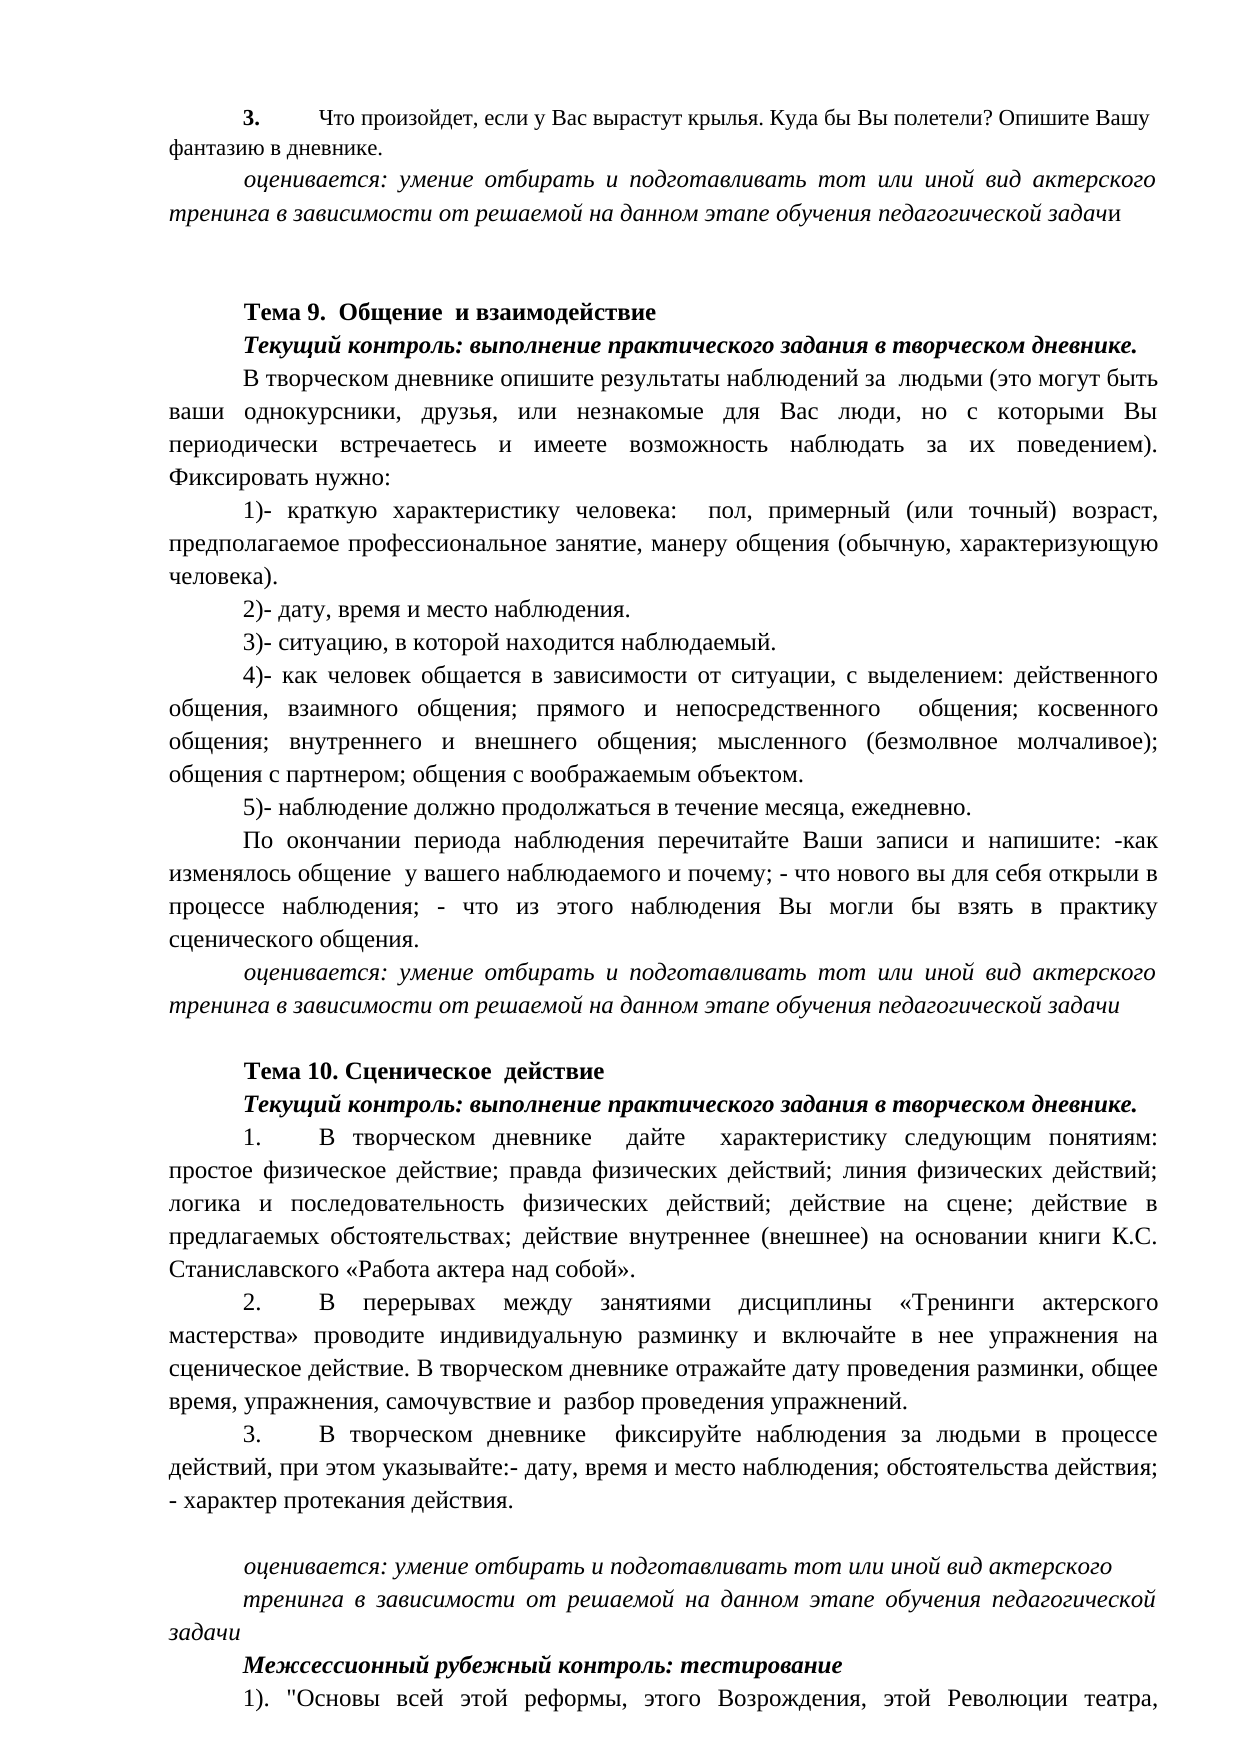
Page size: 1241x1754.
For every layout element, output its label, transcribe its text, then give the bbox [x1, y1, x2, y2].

text 2. В перерывах между занятиями дисциплины «Тренинги актерского мастерства» проводите индивидуальную разминку и включайте в нее упражнения на сценическое действие. В творческом дневнике отражайте дату проведения разминки, общее время, упражнения, самочувствие и разбор проведения упражнений. [169, 1287, 1159, 1415]
text тренинга в зависимости от решаемой на данном этапе обучения педагогической задачи [169, 1584, 1159, 1646]
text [169, 1683, 1159, 1712]
text 4)- как человек общается в зависимости от ситуации, с выделением: действенного общения, взаимного общения; прямого и непосредственного общения; косвенного общения; внутреннего и внешнего общения; мысленного (безмолвное молчаливое); общения с партнером; общения с воображаемым объектом. [169, 660, 1159, 788]
text По окончании периода наблюдения перечитайте Ваши записи и напишите: -как изменялось общение у вашего наблюдаемого и почему; - что нового вы для себя открыли в процессе наблюдения; - что из этого наблюдения Вы могли бы взять в практику сценического общения. [169, 825, 1159, 953]
text Текущий контроль: выполнение практического задания в творческом дневнике. [169, 330, 1159, 358]
text 5)- наблюдение должно продолжаться в течение месяца, ежедневно. [169, 792, 1159, 821]
text Межсессионный рубежный контроль: тестирование [169, 1651, 1159, 1679]
text Тема 9. Общение и взаимодействие [169, 297, 1159, 325]
text оценивается: умение отбирать и подготавливать тот или иной вид актерского тренинга в зависимости от решаемой на данном этапе обучения педагогической задачи [169, 957, 1159, 1019]
text оценивается: умение отбирать и подготавливать тот или иной вид актерского [169, 1551, 1159, 1580]
text 1)- краткую характеристику человека: пол, примерный (или точный) возраст, предполагаемое профессиональное занятие, манеру общения (обычную, характеризующую человека). [169, 495, 1159, 589]
list Что произойдет, если у Вас вырастут крылья. Куда бы Вы полетели? Опишите Вашу фантазию в дневнике. [169, 104, 1159, 161]
text 1. В творческом дневнике дайте характеристику следующим понятиям: простое физическое действие; правда физических действий; линия физических действий; логика и последовательность физических действий; действие на сцене; действие в предлагаемых обстоятельствах; действие внутреннее (внешнее) на основании книги К.С. Станиславского «Работа актера над собой». [169, 1122, 1159, 1283]
text Текущий контроль: выполнение практического задания в творческом дневнике. [169, 1089, 1159, 1118]
text оценивается: умение отбирать и подготавливать тот или иной вид актерского тренинга в зависимости от решаемой на данном этапе обучения педагогической задачи [169, 164, 1159, 226]
text 3. В творческом дневнике фиксируйте наблюдения за людьми в процессе действий, при этом указывайте:- дату, время и место наблюдения; обстоятельства действия; - характер протекания действия. [169, 1419, 1159, 1514]
text 2)- дату, время и место наблюдения. [169, 594, 1159, 623]
text В творческом дневнике опишите результаты наблюдений за людьми (это могут быть ваши однокурсники, друзья, или незнакомые для Вас люди, но с которыми Вы периодически встречаетесь и имеете возможность наблюдать за их поведением). Фиксировать нужно: [169, 363, 1159, 491]
text 3)- ситуацию, в которой находится наблюдаемый. [169, 627, 1159, 656]
text Тема 10. Сценическое действие [169, 1056, 1159, 1085]
